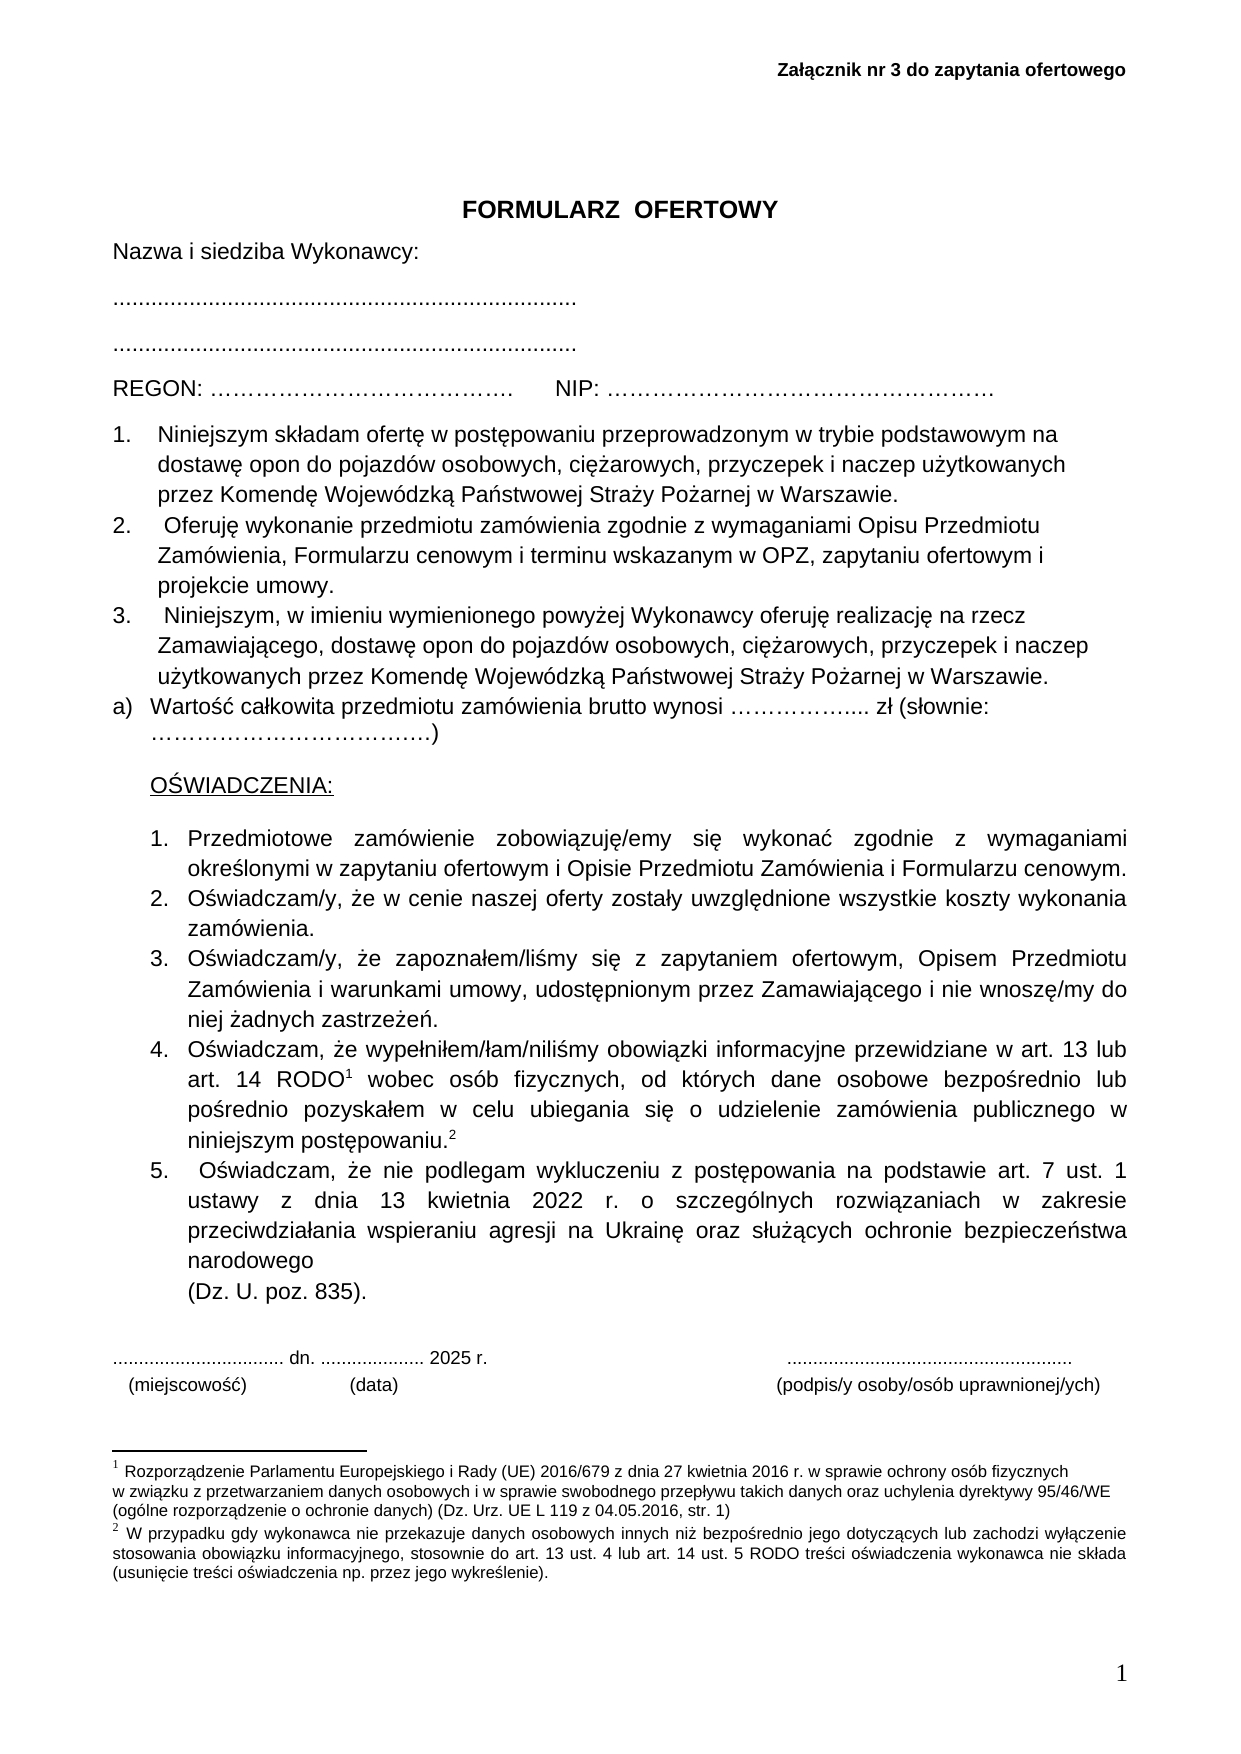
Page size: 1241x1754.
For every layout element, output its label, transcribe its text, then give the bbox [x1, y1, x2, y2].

list Oświadczam, że wypełniłem/łam/niliśmy obowiązki informacyjne przewidziane w art. 13 lub art. 14 RODO wobec osób fizycznych, od których dane osobowe bezpośrednio lub pośrednio pozyskałem w celu ubiegania się o udzielenie zamówienia publicznego w niniejszym postępowaniu. [150, 1036, 1128, 1153]
text ......................................................................... [112, 329, 1128, 356]
list OŚWIADCZENIA: [150, 772, 1128, 798]
text FORMULARZ OFERTOWY [112, 195, 1128, 224]
text ................................. dn. .................... 2025 r. ....................................................... [112, 1346, 1128, 1368]
text (miejscowość) (data) (podpis/y osoby/osób uprawnionej/ych) [112, 1374, 1128, 1396]
list Oferuję wykonanie przedmiotu zamówienia zgodnie z wymaganiami Opisu Przedmiotu Zamówienia, Formularzu cenowym i terminu wskazanym w OPZ, zapytaniu ofertowym i projekcie umowy. [112, 512, 1128, 598]
list Niniejszym, w imieniu wymienionego powyżej Wykonawcy oferuję realizację na rzecz Zamawiającego, dostawę opon do pojazdów osobowych, ciężarowych, przyczepek i naczep użytkowanych przez Komendę Wojewódzką Państwowej Straży Pożarnej w Warszawie. [112, 602, 1128, 689]
list Oświadczam/y, że w cenie naszej oferty zostały uwzględnione wszystkie koszty wykonania zamówienia. [150, 885, 1128, 942]
list Wartość całkowita przedmiotu zamówienia brutto wynosi …………….... zł (słownie:…………………………….…) [112, 693, 1128, 746]
list Oświadczam, że nie podlegam wykluczeniu z postępowania na podstawie art. 7 ust. 1 ustawy z dnia 13 kwietnia 2022 r. o szczególnych rozwiązaniach w zakresie przeciwdziałania wspieraniu agresji na Ukrainę oraz służących ochronie bezpieczeństwa narodowego (Dz. U. poz. 835). [150, 1157, 1128, 1304]
list Niniejszym składam ofertę w postępowaniu przeprowadzonym w trybie podstawowym na dostawę opon do pojazdów osobowych, ciężarowych, przyczepek i naczep użytkowanych przez Komendę Wojewódzką Państwowej Straży Pożarnej w Warszawie. [112, 421, 1128, 508]
list Przedmiotowe zamówienie zobowiązuję/emy się wykonać zgodnie z wymaganiami określonymi w zapytaniu ofertowym i Opisie Przedmiotu Zamówienia i Formularzu cenowym. [150, 824, 1128, 881]
list Oświadczam/y, że zapoznałem/liśmy się z zapytaniem ofertowym, Opisem Przedmiotu Zamówienia i warunkami umowy, udostępnionym przez Zamawiającego i nie wnoszę/my do niej żadnych zastrzeżeń. [150, 945, 1128, 1032]
text Nazwa i siedziba Wykonawcy: [112, 238, 1128, 264]
text ......................................................................... [112, 284, 1128, 310]
text REGON: …………………………………. NIP: …………………………………………… [112, 375, 1128, 402]
